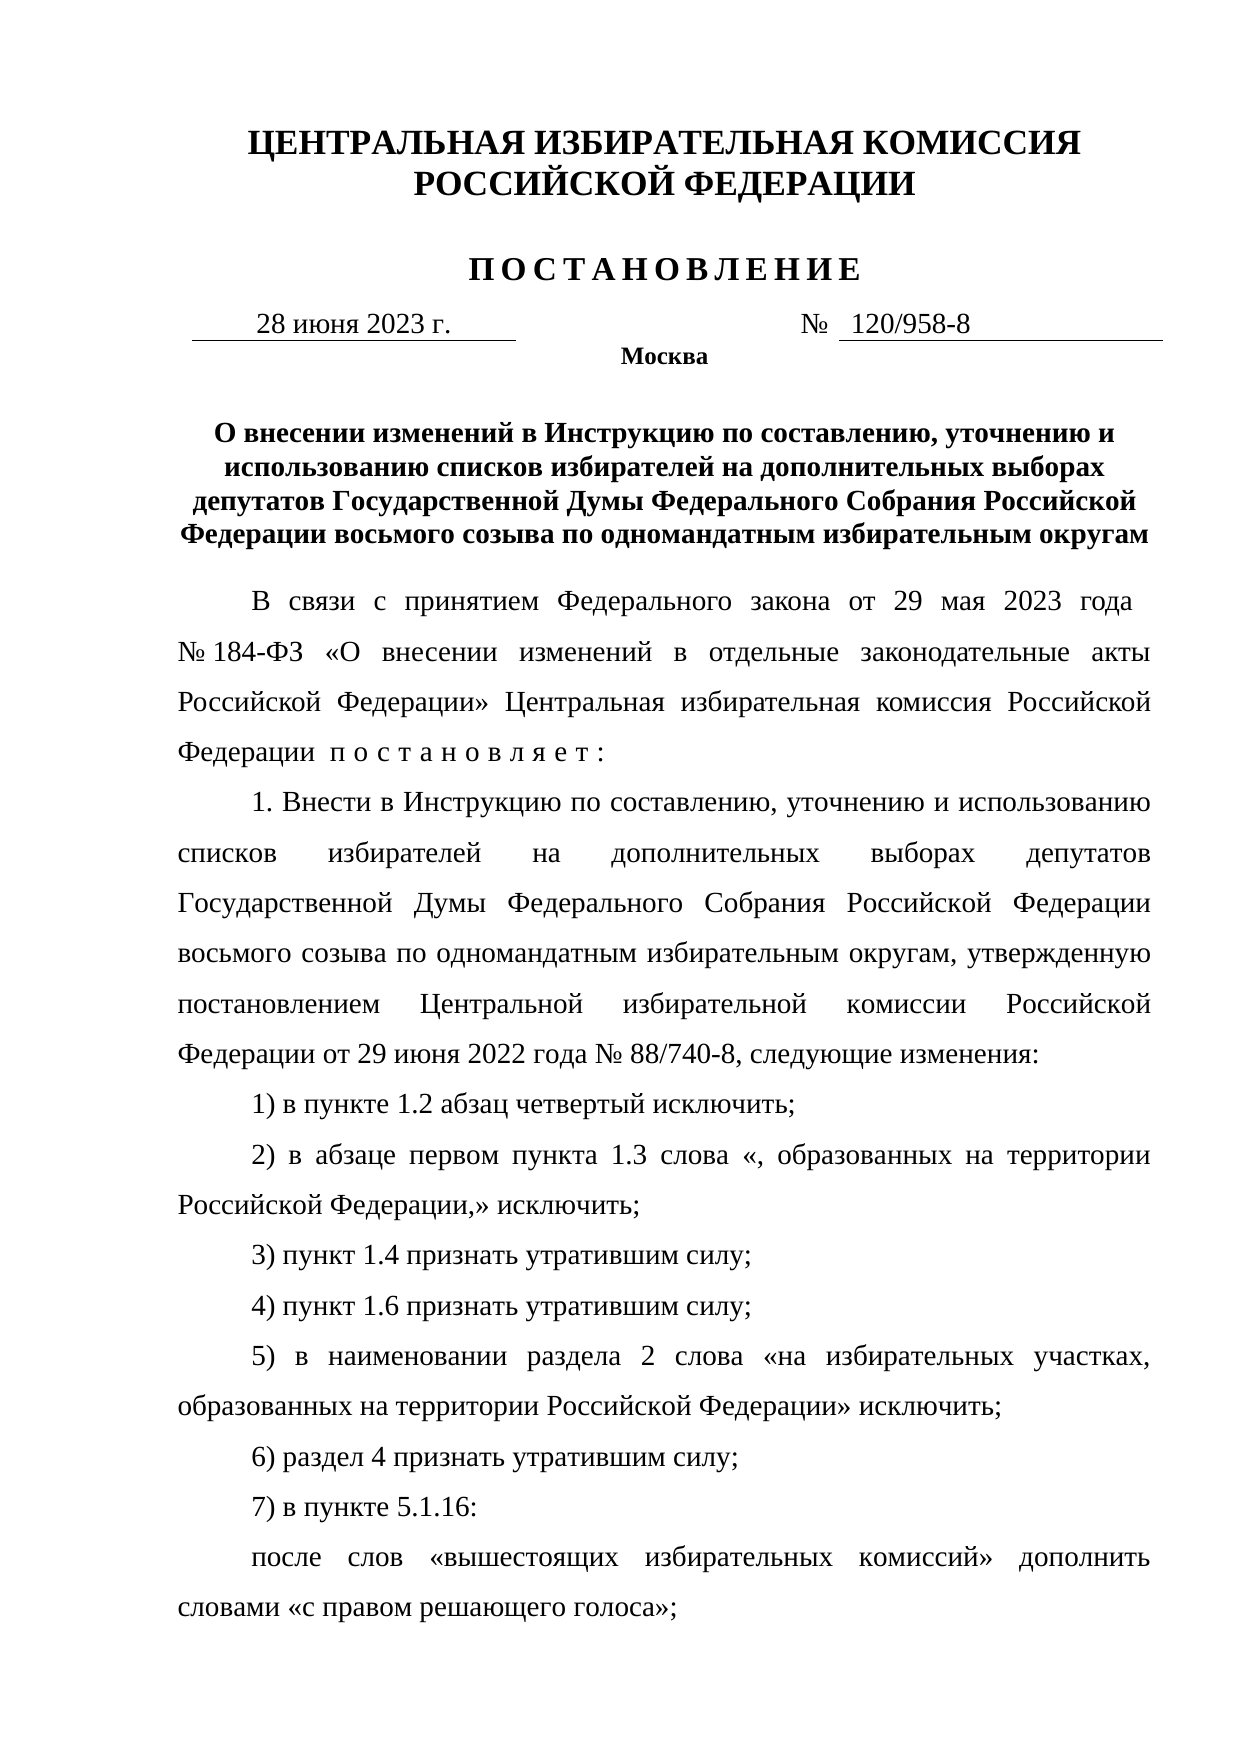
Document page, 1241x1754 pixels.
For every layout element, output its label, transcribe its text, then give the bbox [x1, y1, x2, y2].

text О внесении изменений в Инструкцию по составлению, уточнению и использованию списков избирателей на дополнительных выборах депутатов Государственной Думы Федерального Собрания Российской Федерации восьмого созыва по одномандатным избирательным округам [177, 416, 1152, 550]
text 2) в абзаце первом пункта 1.3 слова «, образованных на территории Российской Федерации,» исключить; [177, 1137, 1152, 1221]
table_header 28 июня 2023 г. [192, 306, 516, 340]
text 1. Внести в Инструкцию по составлению, уточнению и использованию списков избирателей на дополнительных выборах депутатов Государственной Думы Федерального Собрания Российской Федерации восьмого созыва по одномандатным избирательным округам, утвержденную постановлением Центральной избирательной комиссии Российской Федерации от 29 июня 2022 года № 88/740-8, следующие изменения: [177, 784, 1152, 1070]
text В связи с принятием Федерального закона от 29 мая 2023 года № 184-ФЗ «О внесении изменений в отдельные законодательные акты Российской Федерации» Центральная избирательная комиссия Российской Федерации постановляет: [177, 583, 1152, 768]
text ПОСТАНОВЛЕНИЕ [177, 249, 1152, 287]
table_header 120/958-8 [839, 306, 1163, 340]
text 4) пункт 1.6 признать утратившим силу; [177, 1288, 1152, 1321]
table_header № [516, 306, 839, 340]
text 5) в наименовании раздела 2 слова «на избирательных участках, образованных на территории Российской Федерации» исключить; [177, 1338, 1152, 1422]
text ЦЕНТРАЛЬНАЯ ИЗБИРАТЕЛЬНАЯ КОМИССИЯ РОССИЙСКОЙ ФЕДЕРАЦИИ [177, 121, 1152, 203]
text 1) в пункте 1.2 абзац четвертый исключить; [177, 1086, 1152, 1120]
text 7) в пункте 5.1.16: [177, 1489, 1152, 1522]
text Москва [177, 341, 1152, 369]
text 6) раздел 4 признать утратившим силу; [177, 1439, 1152, 1472]
text 3) пункт 1.4 признать утратившим силу; [177, 1237, 1152, 1271]
text после слов «вышестоящих избирательных комиссий» дополнить словами «с правом решающего голоса»; [177, 1539, 1152, 1623]
